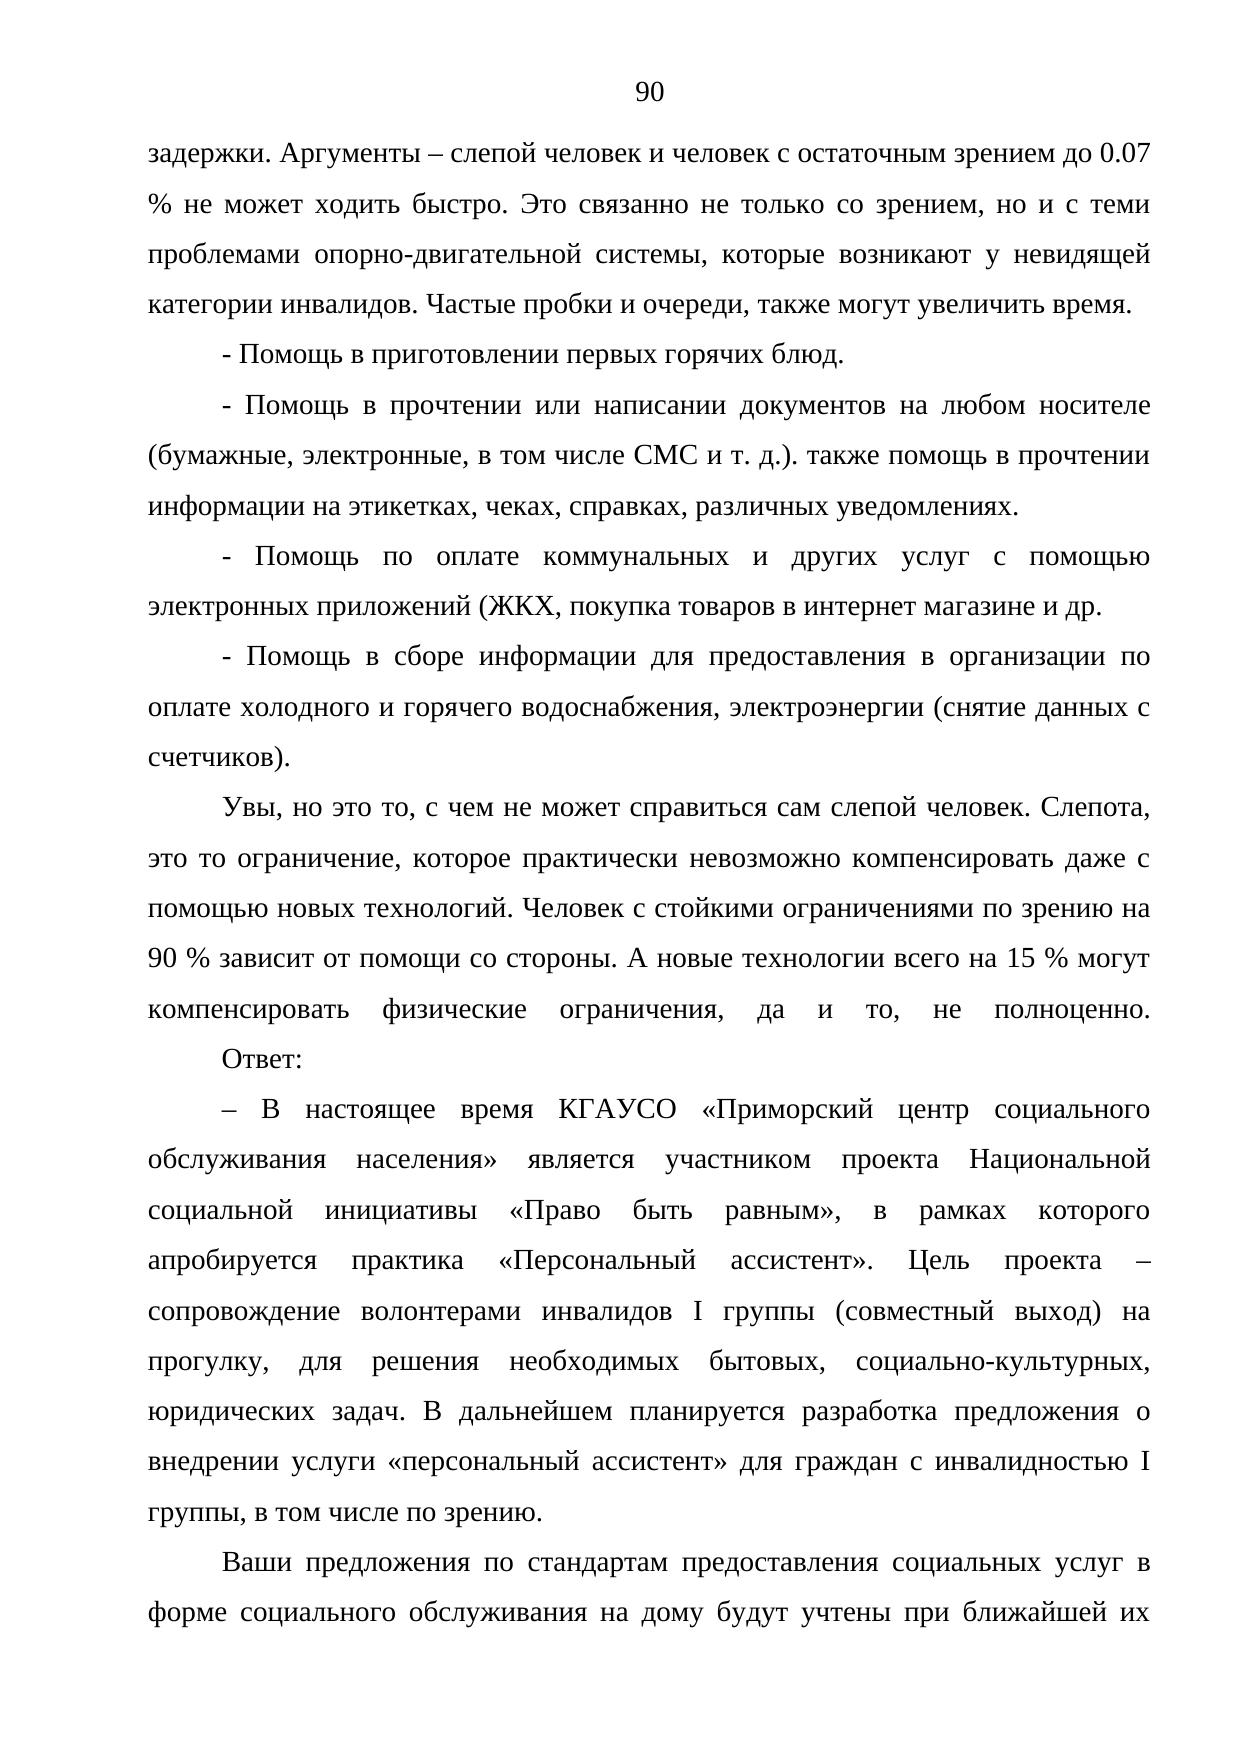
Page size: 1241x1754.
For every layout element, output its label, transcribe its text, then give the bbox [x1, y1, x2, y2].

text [148, 1544, 1152, 1628]
text - Помощь в прочтении или написании документов на любом носителе (бумажные, электронные, в том числе СМС и т. д.). также помощь в прочтении информации на этикетках, чеках, справках, различных уведомлениях. [148, 387, 1152, 521]
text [148, 135, 1152, 320]
text - Помощь в сборе информации для предоставления в организации по оплате холодного и горячего водоснабжения, электроэнергии (снятие данных с счетчиков). [148, 638, 1152, 773]
text – В настоящее время КГАУСО «Приморский центр социального обслуживания населения» является участником проекта Национальной социальной инициативы «Право быть равным», в рамках которого апробируется практика «Персональный ассистент». Цель проекта – сопровождение волонтерами инвалидов I группы (совместный выход) на прогулку, для решения необходимых бытовых, социально-культурных, юридических задач. В дальнейшем планируется разработка предложения о внедрении услуги «персональный ассистент» для граждан с инвалидностью I группы, в том числе по зрению. [148, 1091, 1152, 1527]
text - Помощь в приготовлении первых горячих блюд. [148, 337, 1152, 370]
text - Помощь по оплате коммунальных и других услуг с помощью электронных приложений (ЖКХ, покупка товаров в интернет магазине и др. [148, 538, 1152, 622]
text Увы, но это то, с чем не может справиться сам слепой человек. Слепота, это то ограничение, которое практически невозможно компенсировать даже с помощью новых технологий. Человек с стойкими ограничениями по зрению на 90 % зависит от помощи со стороны. А новые технологии всего на 15 % могут компенсировать физические ограничения, да и то, не полноценно. Ответ: [148, 789, 1152, 1074]
